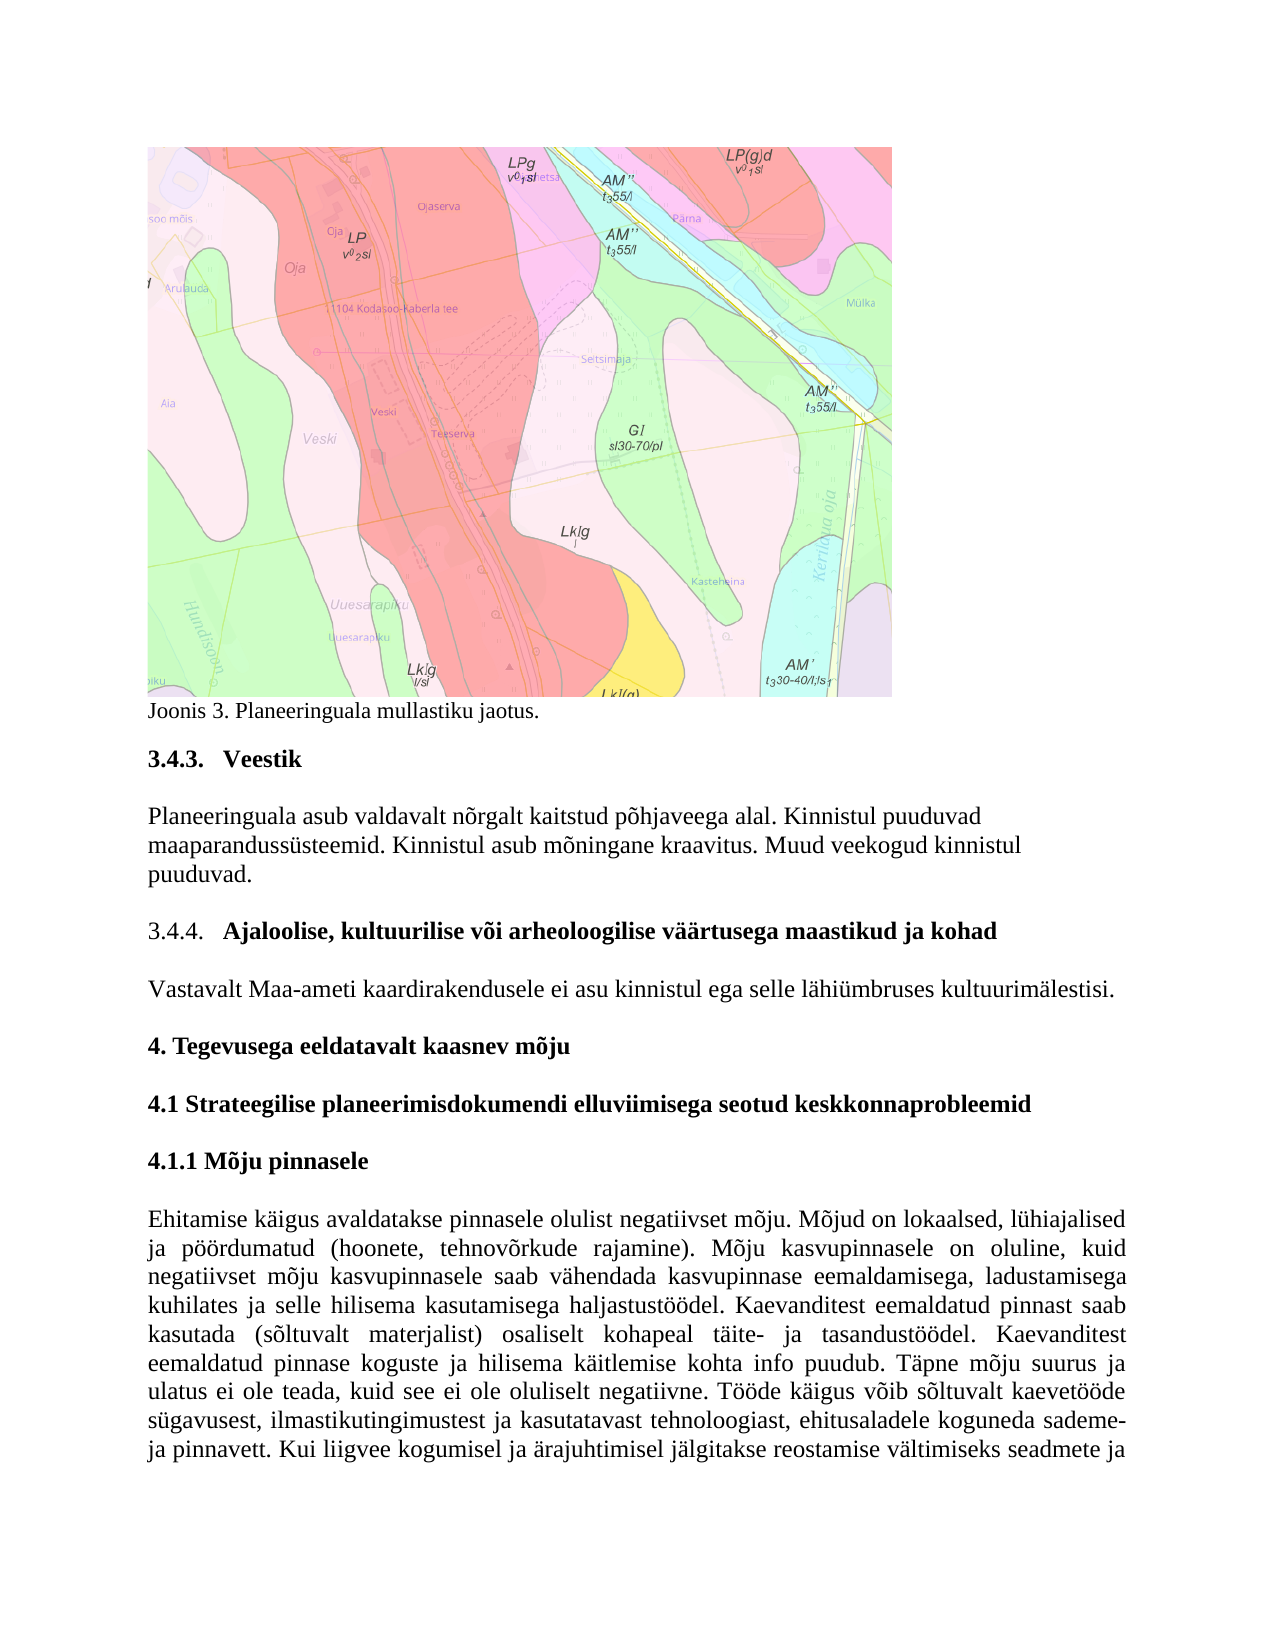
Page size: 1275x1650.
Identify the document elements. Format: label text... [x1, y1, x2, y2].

list Veestik [148, 744, 1127, 773]
text Joonis 3. Planeeringuala mullastiku jaotus. [148, 697, 1127, 723]
list Ajaloolise, kultuurilise või arheoloogilise väärtusega maastikud ja kohad [148, 916, 1127, 945]
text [148, 1204, 1127, 1463]
text 4. Tegevusega eeldatavalt kaasnev mõju [148, 1031, 1127, 1060]
text 4.1.1 Mõju pinnasele [148, 1146, 1127, 1175]
text Planeeringuala asub valdavalt nõrgalt kaitstud põhjaveega alal. Kinnistul puuduvad maaparandussüsteemid. Kinnistul asub mõningane kraavitus. Muud veekogud kinnistul puuduvad. [148, 801, 1127, 888]
text 4.1 Strateegilise planeerimisdokumendi elluviimisega seotud keskkonnaprobleemid [148, 1089, 1127, 1118]
picture [147, 147, 892, 697]
text Vastavalt Maa-ameti kaardirakendusele ei asu kinnistul ega selle lähiümbruses kultuurimälestisi. [148, 974, 1127, 1003]
